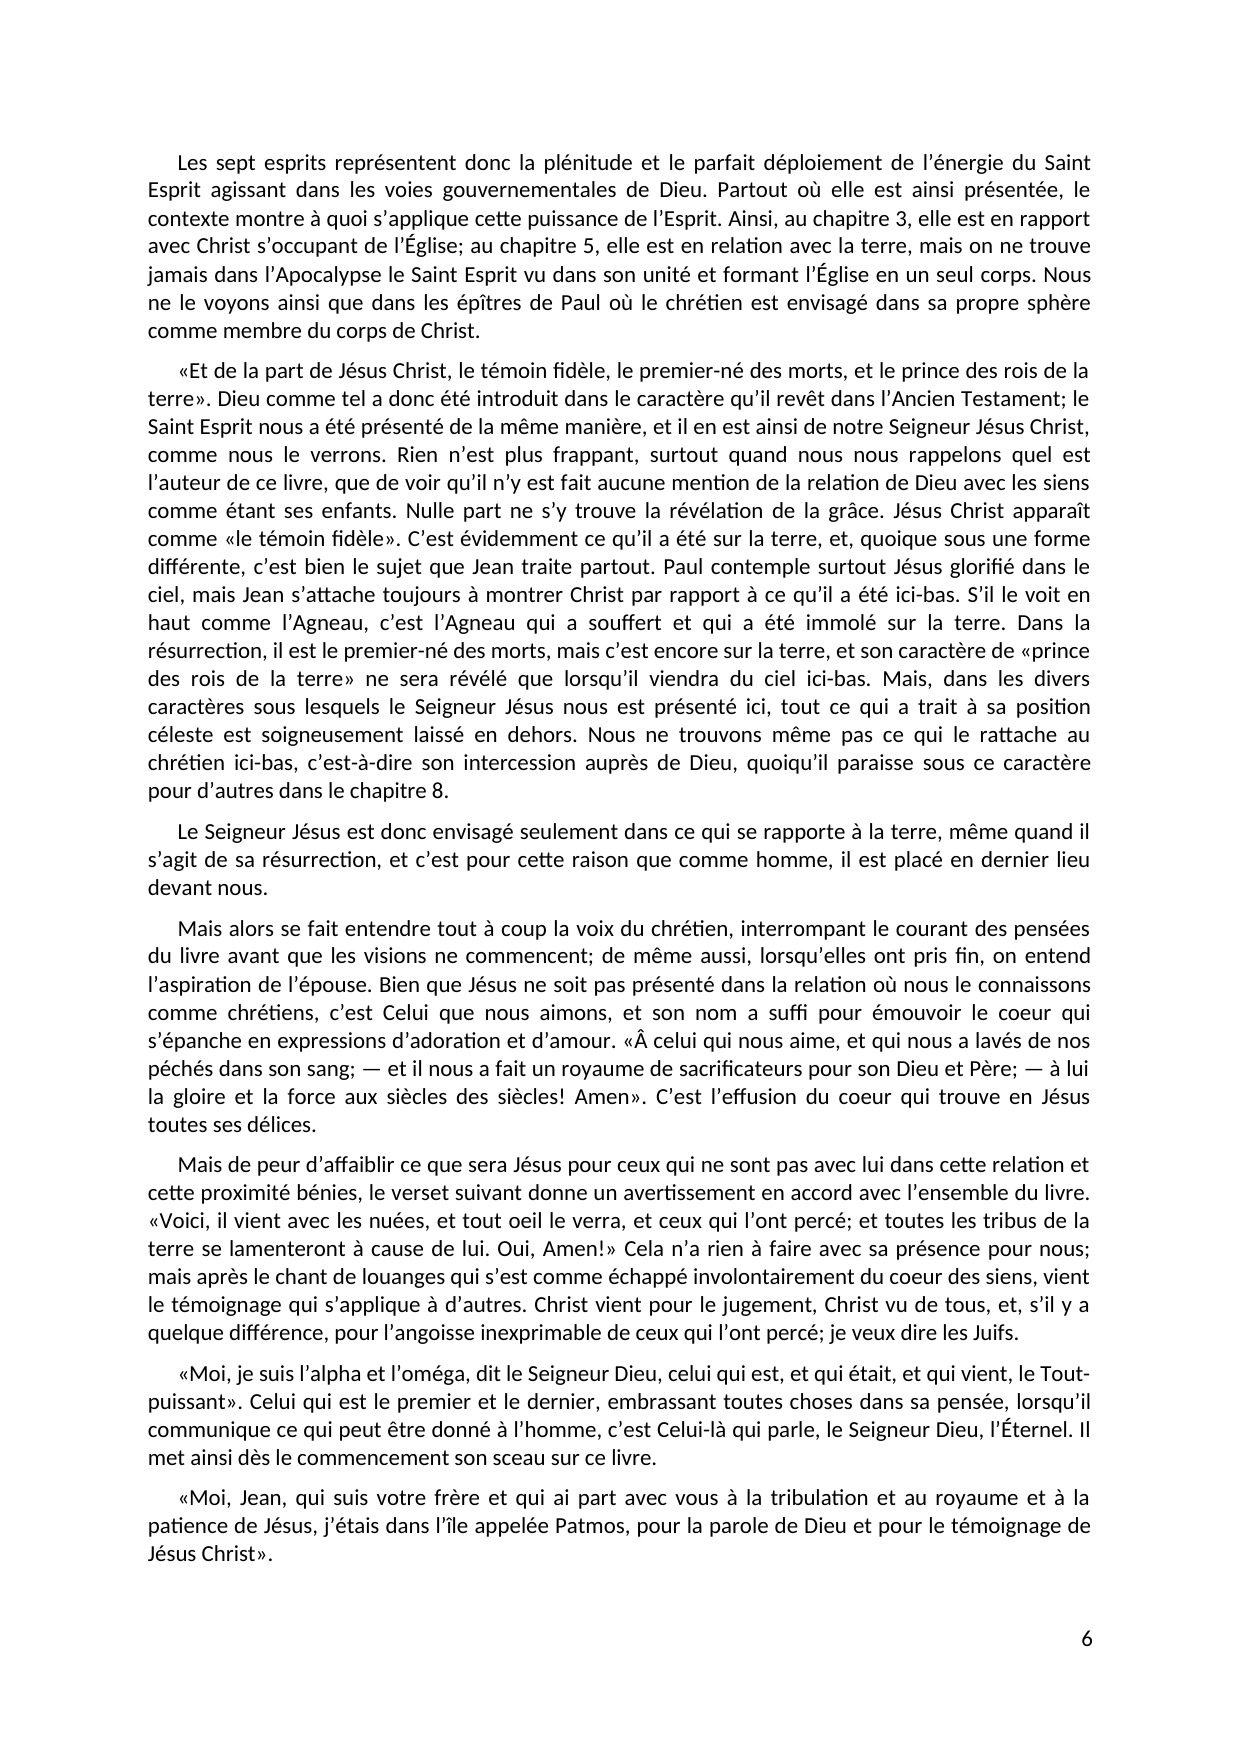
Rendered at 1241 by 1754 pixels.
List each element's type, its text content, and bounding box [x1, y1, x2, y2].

text «Moi, Jean, qui suis votre frère et qui ai part avec vous à la tribulation et au royaume et à la patience de Jésus, j’étais dans l’île appelée Patmos, pour la parole de Dieu et pour le témoignage de Jésus Christ». [148, 1483, 1093, 1568]
text Le Seigneur Jésus est donc envisagé seulement dans ce qui se rapporte à la terre, même quand il s’agit de sa résurrection, et c’est pour cette raison que comme homme, il est placé en dernier lieu devant nous. [148, 817, 1093, 901]
text Mais de peur d’affaiblir ce que sera Jésus pour ceux qui ne sont pas avec lui dans cette relation et cette proximité bénies, le verset suivant donne un avertissement en accord avec l’ensemble du livre. «Voici, il vient avec les nuées, et tout oeil le verra, et ceux qui l’ont percé; et toutes les tribus de la terre se lamenteront à cause de lui. Oui, Amen!» Cela n’a rien à faire avec sa présence pour nous; mais après le chant de louanges qui s’est comme échappé involontairement du coeur des siens, vient le témoignage qui s’applique à d’autres. Christ vient pour le jugement, Christ vu de tous, et, s’il y a quelque différence, pour l’angoisse inexprimable de ceux qui l’ont percé; je veux dire les Juifs. [148, 1150, 1093, 1346]
text «Moi, je suis l’alpha et l’oméga, dit le Seigneur Dieu, celui qui est, et qui était, et qui vient, le Tout-puissant». Celui qui est le premier et le dernier, embrassant toutes choses dans sa pensée, lorsqu’il communique ce qui peut être donné à l’homme, c’est Celui-là qui parle, le Seigneur Dieu, l’Éternel. Il met ainsi dès le commencement son sceau sur ce livre. [148, 1359, 1093, 1471]
text «Et de la part de Jésus Christ, le témoin fidèle, le premier-né des morts, et le prince des rois de la terre». Dieu comme tel a donc été introduit dans le caractère qu’il revêt dans l’Ancien Testament; le Saint Esprit nous a été présenté de la même manière, et il en est ainsi de notre Seigneur Jésus Christ, comme nous le verrons. Rien n’est plus frappant, surtout quand nous nous rappelons quel est l’auteur de ce livre, que de voir qu’il n’y est fait aucune mention de la relation de Dieu avec les siens comme étant ses enfants. Nulle part ne s’y trouve la révélation de la grâce. Jésus Christ apparaît comme «le témoin fidèle». C’est évidemment ce qu’il a été sur la terre, et, quoique sous une forme différente, c’est bien le sujet que Jean traite partout. Paul contemple surtout Jésus glorifié dans le ciel, mais Jean s’attache toujours à montrer Christ par rapport à ce qu’il a été ici-bas. S’il le voit en haut comme l’Agneau, c’est l’Agneau qui a souffert et qui a été immolé sur la terre. Dans la résurrection, il est le premier-né des morts, mais c’est encore sur la terre, et son caractère de «prince des rois de la terre» ne sera révélé que lorsqu’il viendra du ciel ici-bas. Mais, dans les divers caractères sous lesquels le Seigneur Jésus nous est présenté ici, tout ce qui a trait à sa position céleste est soigneusement laissé en dehors. Nous ne trouvons même pas ce qui le rattache au chrétien ici-bas, c’est-à-dire son intercession auprès de Dieu, quoiqu’il paraisse sous ce caractère pour d’autres dans le chapitre 8. [148, 356, 1093, 804]
text Mais alors se fait entendre tout à coup la voix du chrétien, interrompant le courant des pensées du livre avant que les visions ne commencent; de même aussi, lorsqu’elles ont pris fin, on entend l’aspiration de l’épouse. Bien que Jésus ne soit pas présenté dans la relation où nous le connaissons comme chrétiens, c’est Celui que nous aimons, et son nom a suffi pour émouvoir le coeur qui s’épanche en expressions d’adoration et d’amour. «Â celui qui nous aime, et qui nous a lavés de nos péchés dans son sang; — et il nous a fait un royaume de sacrificateurs pour son Dieu et Père; — à lui la gloire et la force aux siècles des siècles! Amen». C’est l’effusion du coeur qui trouve en Jésus toutes ses délices. [148, 914, 1093, 1138]
text Les sept esprits représentent donc la plénitude et le parfait déploiement de l’énergie du Saint Esprit agissant dans les voies gouvernementales de Dieu. Partout où elle est ainsi présentée, le contexte montre à quoi s’applique cette puissance de l’Esprit. Ainsi, au chapitre 3, elle est en rapport avec Christ s’occupant de l’Église; au chapitre 5, elle est en relation avec la terre, mais on ne trouve jamais dans l’Apocalypse le Saint Esprit vu dans son unité et formant l’Église en un seul corps. Nous ne le voyons ainsi que dans les épîtres de Paul où le chrétien est envisagé dans sa propre sphère comme membre du corps de Christ. [148, 148, 1093, 344]
